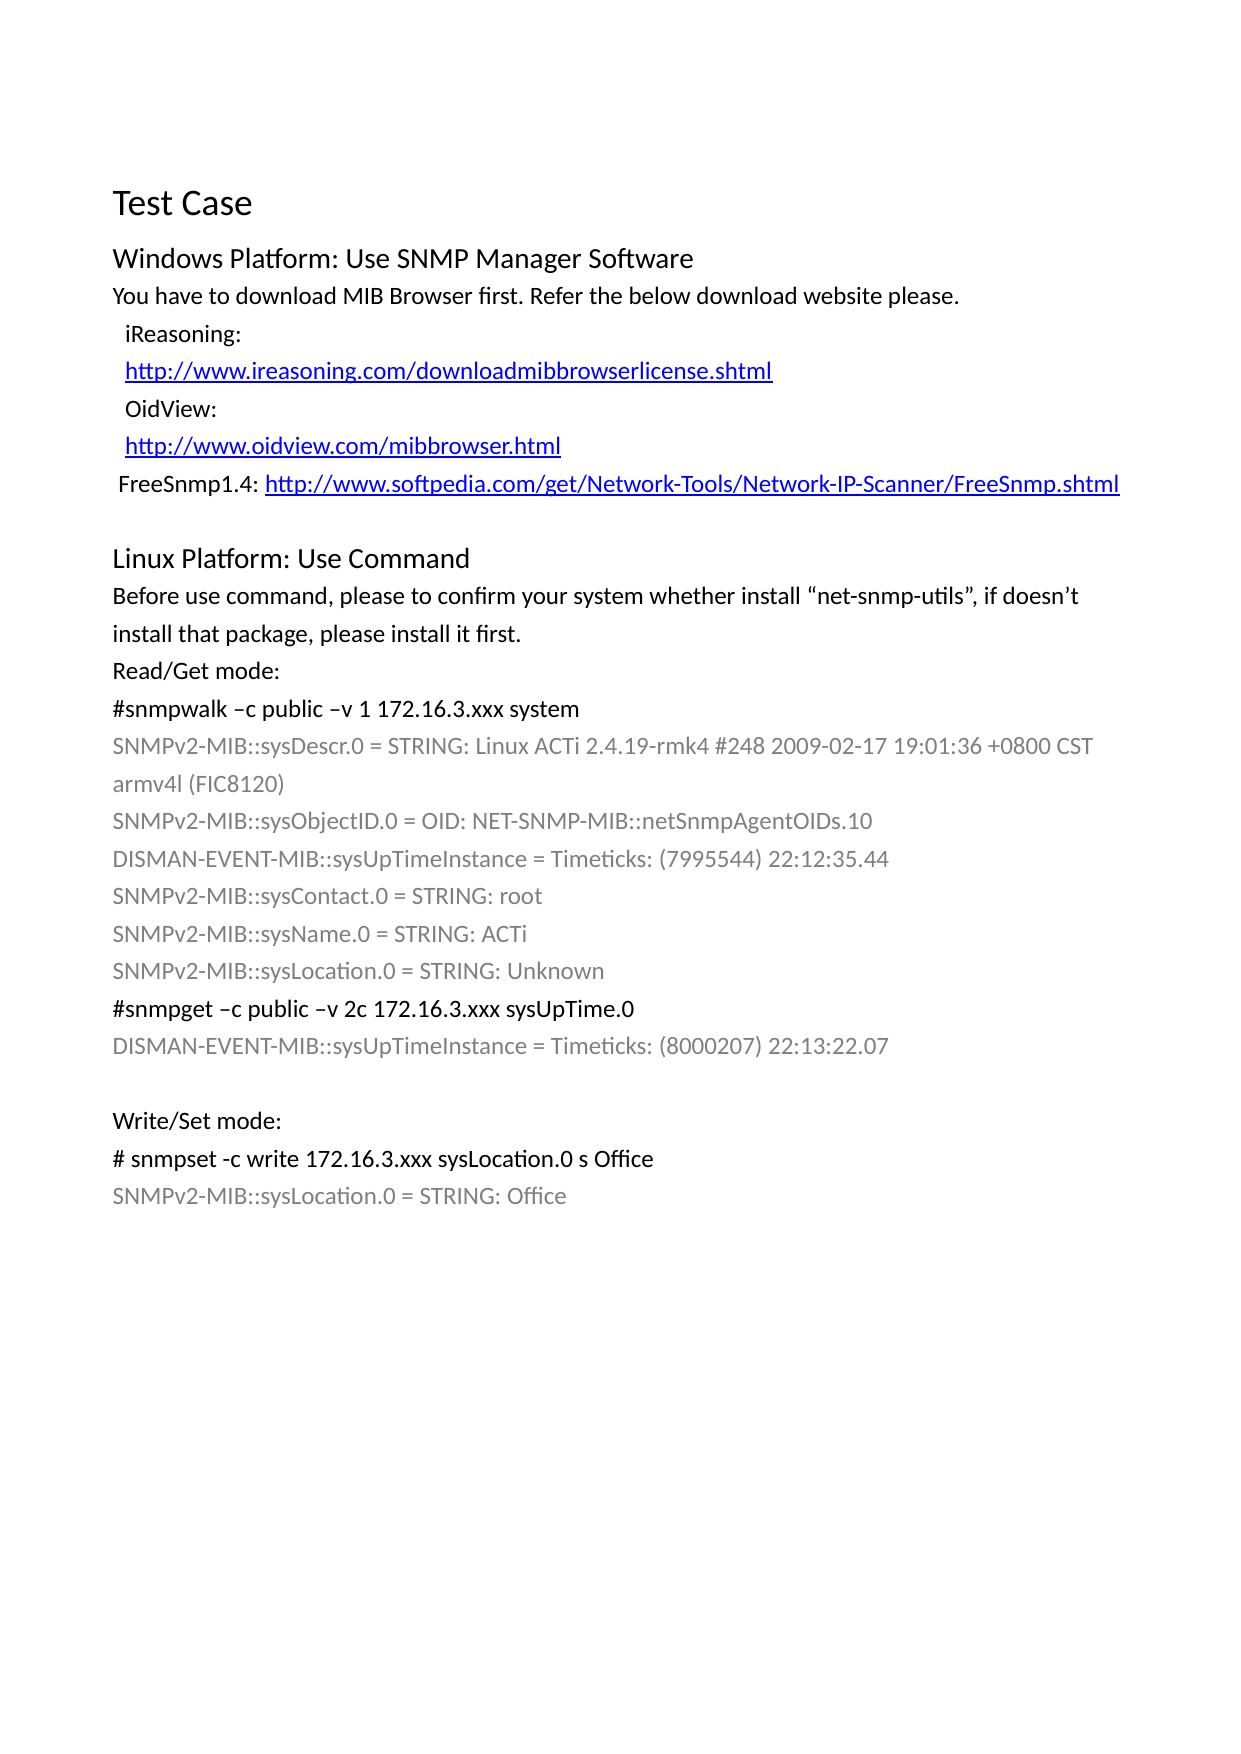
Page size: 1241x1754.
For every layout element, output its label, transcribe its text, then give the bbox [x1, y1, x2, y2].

text Read/Get mode: [112, 652, 1128, 689]
text SNMPv2-MIB::sysName.0 = STRING: ACTi [112, 914, 1128, 952]
text Windows Platform: Use SNMP Manager Software [112, 239, 1128, 277]
text You have to download MIB Browser first. Refer the below download website please. iReasoning: http://www.ireasoning.com/downloadmibbrowserlicense.shtml [112, 277, 1128, 389]
text SNMPv2-MIB::sysObjectID.0 = OID: NET-SNMP-MIB::netSnmpAgentOIDs.10 [112, 802, 1128, 839]
text SNMPv2-MIB::sysContact.0 = STRING: root [112, 877, 1128, 914]
text Write/Set mode: [112, 1102, 1128, 1139]
text Test Case [112, 164, 1128, 239]
text DISMAN-EVENT-MIB::sysUpTimeInstance = Timeticks: (7995544) 22:12:35.44 [112, 839, 1128, 877]
text SNMPv2-MIB::sysLocation.0 = STRING: Office [112, 1177, 1128, 1214]
text SNMPv2-MIB::sysLocation.0 = STRING: Unknown [112, 952, 1128, 989]
text DISMAN-EVENT-MIB::sysUpTimeInstance = Timeticks: (8000207) 22:13:22.07 [112, 1027, 1128, 1064]
text #snmpwalk –c public –v 1 172.16.3.xxx system SNMPv2-MIB::sysDescr.0 = STRING: Linux ACTi 2.4.19-rmk4 #248 2009-02-17 19:01:36 +0800 CST armv4l (FIC8120) [112, 689, 1128, 802]
text #snmpget –c public –v 2c 172.16.3.xxx sysUpTime.0 [112, 989, 1128, 1027]
text # snmpset -c write 172.16.3.xxx sysLocation.0 s Office [112, 1139, 1128, 1177]
text OidView: http://www.oidview.com/mibbrowser.html [125, 389, 1128, 464]
text FreeSnmp1.4: http://www.softpedia.com/get/Network-Tools/Network-IP-Scanner/FreeSnmp.shtml [112, 464, 1128, 502]
text Before use command, please to confirm your system whether install “net-snmp-utils”, if doesn’t install that package, please install it first. [112, 577, 1128, 652]
text Linux Platform: Use Command [112, 539, 1128, 577]
